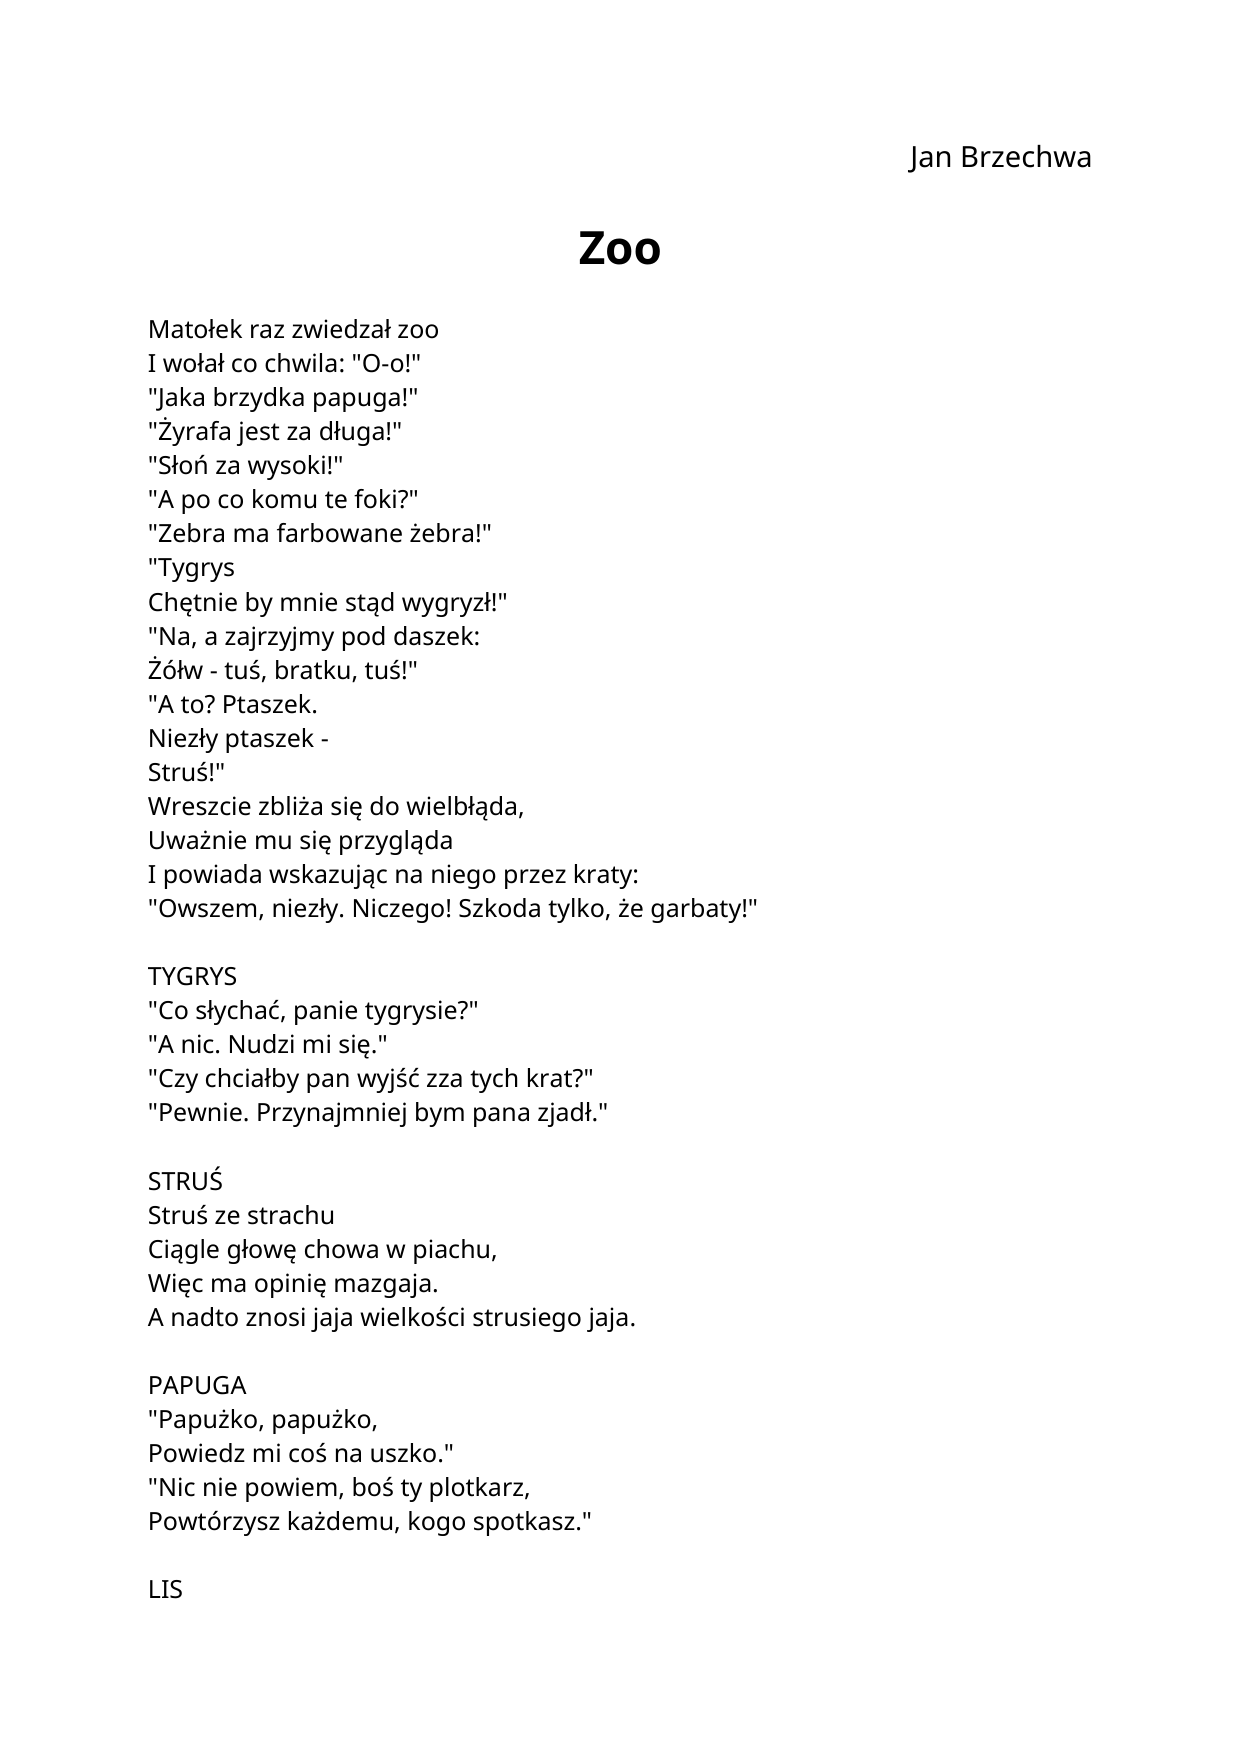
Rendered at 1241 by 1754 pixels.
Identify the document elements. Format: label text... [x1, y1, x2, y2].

text "Tygrys [148, 550, 1092, 584]
text Chętnie by mnie stąd wygryzł!" [148, 584, 1092, 618]
text "A nic. Nudzi mi się." [148, 1027, 1092, 1061]
text TYGRYS [148, 959, 1092, 993]
text "A po co komu te foki?" [148, 482, 1092, 516]
text Wreszcie zbliża się do wielbłąda, [148, 788, 1092, 823]
text Żółw - tuś, bratku, tuś!" [148, 652, 1092, 686]
text "Na, a zajrzyjmy pod daszek: [148, 618, 1092, 652]
text "Papużko, papużko, [148, 1402, 1092, 1436]
text "Zebra ma farbowane żebra!" [148, 516, 1092, 550]
text "Słoń za wysoki!" [148, 448, 1092, 482]
text Uważnie mu się przygląda [148, 823, 1092, 857]
text Powtórzysz każdemu, kogo spotkasz." [148, 1504, 1092, 1538]
text PAPUGA [148, 1368, 1092, 1402]
text I powiada wskazując na niego przez kraty: [148, 857, 1092, 891]
text Struś!" [148, 754, 1092, 788]
text Matołek raz zwiedzał zoo [148, 312, 1092, 346]
text I wołał co chwila: "O-o!" [148, 346, 1092, 380]
text "Czy chciałby pan wyjść zza tych krat?" [148, 1061, 1092, 1095]
text Zoo [148, 215, 1092, 278]
text "Jaka brzydka papuga!" [148, 380, 1092, 414]
text A nadto znosi jaja wielkości strusiego jaja. [148, 1299, 1092, 1333]
text LIS [148, 1572, 1092, 1606]
text "Co słychać, panie tygrysie?" [148, 993, 1092, 1027]
text Powiedz mi coś na uszko." [148, 1436, 1092, 1470]
text Ciągle głowę chowa w piachu, [148, 1231, 1092, 1265]
text "Żyrafa jest za długa!" [148, 414, 1092, 448]
text STRUŚ [148, 1163, 1092, 1197]
text "Owszem, niezły. Niczego! Szkoda tylko, że garbaty!" [148, 891, 1092, 925]
text Więc ma opinię mazgaja. [148, 1265, 1092, 1299]
text "Nic nie powiem, boś ty plotkarz, [148, 1470, 1092, 1504]
text "A to? Ptaszek. [148, 686, 1092, 720]
text Struś ze strachu [148, 1197, 1092, 1231]
text Jan Brzechwa [148, 136, 1092, 176]
text "Pewnie. Przynajmniej bym pana zjadł." [148, 1095, 1092, 1129]
text Niezły ptaszek - [148, 720, 1092, 754]
